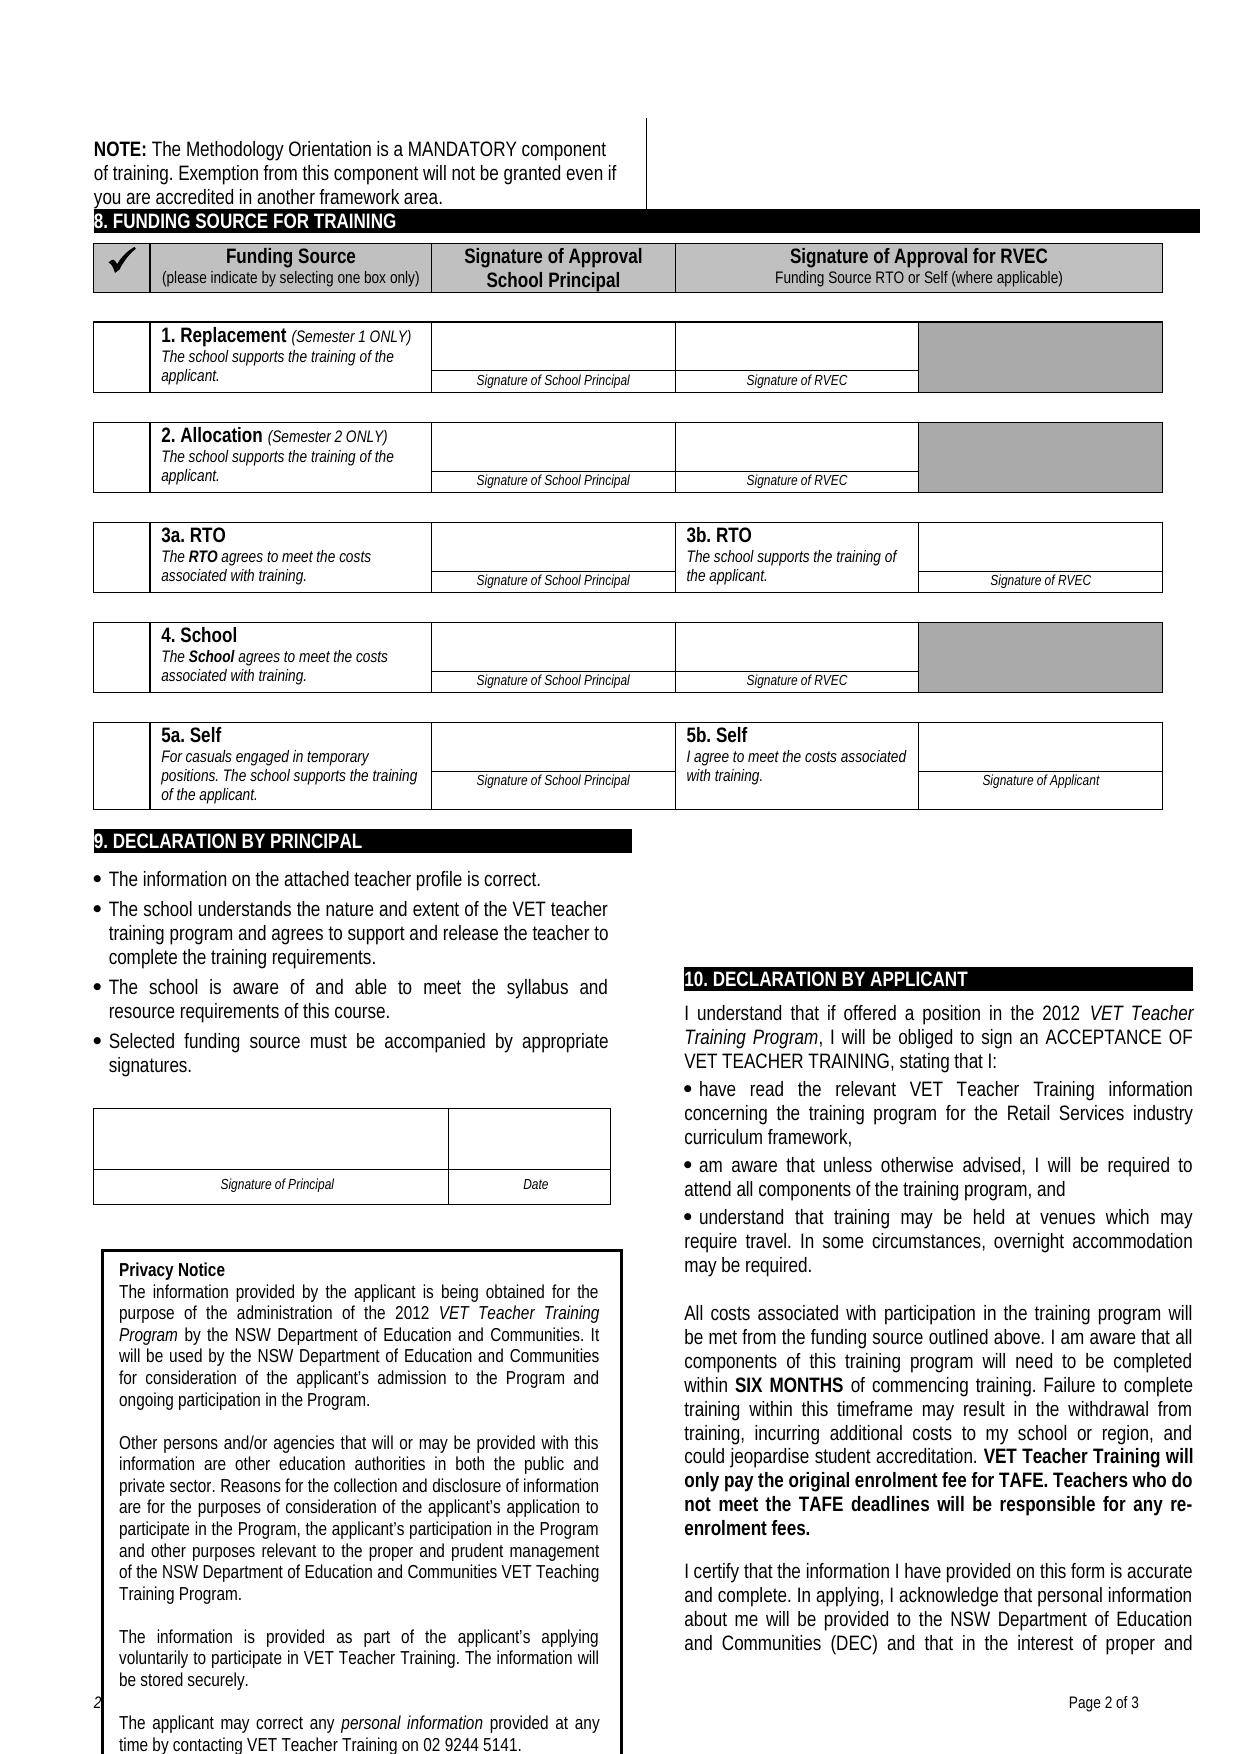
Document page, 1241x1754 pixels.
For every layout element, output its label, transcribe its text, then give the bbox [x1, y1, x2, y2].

text 9. DECLARATION BY PRINCIPAL [94, 829, 632, 853]
table_cell Signature of RVEC [676, 472, 918, 492]
list Selected funding source must be accompanied by appropriate signatures. [94, 1029, 609, 1077]
table_cell Date [449, 1170, 610, 1204]
table_cell Signature of Applicant [919, 772, 1162, 809]
table_header 4. School The School agrees to meet the costs associated with training. [151, 623, 431, 692]
table_header 3a. RTO The RTO agrees to meet the costs associated with training. [151, 523, 431, 592]
table_header [919, 623, 1162, 692]
table_header [449, 1109, 610, 1168]
text NOTE: The Methodology Orientation is a MANDATORY component of training. Exemption from this component will not be granted even if you are accredited in another framework area. [94, 137, 618, 209]
table_header [919, 723, 1162, 771]
table_header 1. Replacement (Semester 1 ONLY) The school supports the training of the applicant. [151, 323, 431, 392]
table_header [94, 723, 149, 809]
table_header 5b. Self I agree to meet the costs associated with training. [676, 723, 918, 809]
text 10. DECLARATION BY APPLICANT [684, 967, 1193, 991]
table_header Funding Source (please indicate by selecting one box only) [151, 244, 431, 292]
table_cell Signature of RVEC [919, 572, 1162, 592]
table_header [432, 523, 675, 571]
table_cell Signature of School Principal [432, 772, 675, 809]
list have read the relevant VET Teacher Training information concerning the training program for the Retail Services industry curriculum framework, [684, 1077, 1193, 1148]
table_header 5a. Self For casuals engaged in temporary positions. The school supports the training of the applicant. [151, 723, 431, 809]
table_header [919, 423, 1162, 492]
list understand that training may be held at venues which may require travel. In some circumstances, overnight accommodation may be required. [684, 1205, 1193, 1277]
table_cell Signature of Principal [94, 1170, 448, 1204]
table_header [94, 523, 149, 592]
table_cell Signature of School Principal [432, 672, 675, 692]
text I understand that if offered a position in the 2012 VET Teacher Training Program, I will be obliged to sign an ACCEPTANCE OF VET TEACHER TRAINING, stating that I: [684, 1001, 1193, 1072]
table_header [432, 623, 675, 671]
table_header [432, 423, 675, 471]
table_header [432, 723, 675, 771]
table_cell Signature of School Principal [432, 472, 675, 492]
table_header [676, 323, 918, 370]
table_header [94, 323, 149, 392]
table_header [94, 244, 149, 292]
table_header [676, 423, 918, 471]
table_header [919, 523, 1162, 571]
text All costs associated with participation in the training program will be met from the funding source outlined above. I am aware that all components of this training program will need to be completed within SIX MONTHS of commencing training. Failure to complete training within this timeframe may result in the withdrawal from training, incurring additional costs to my school or region, and could jeopardise student accreditation. VET Teacher Training will only pay the original enrolment fee for TAFE. Teachers who do not meet the TAFE deadlines will be responsible for any re-enrolment fees. [684, 1301, 1193, 1540]
table_header [919, 323, 1162, 392]
list am aware that unless otherwise advised, I will be required to attend all components of the training program, and [684, 1153, 1193, 1201]
table_header Signature of Approval for RVEC Funding Source RTO or Self (where applicable) [676, 244, 1162, 292]
list The information on the attached teacher profile is correct. [94, 867, 609, 891]
table_cell Signature of RVEC [676, 672, 918, 692]
text 8. FUNDING SOURCE FOR TRAINING [94, 209, 1200, 233]
table_header 3b. RTO The school supports the training of the applicant. [676, 523, 918, 592]
table_cell Signature of School Principal [432, 572, 675, 592]
table_header [676, 623, 918, 671]
table_header [94, 423, 149, 492]
table_header 2. Allocation (Semester 2 ONLY) The school supports the training of the applicant. [151, 423, 431, 492]
table_header [94, 623, 149, 692]
table_cell Signature of RVEC [676, 371, 918, 392]
list The school is aware of and able to meet the syllabus and resource requirements of this course. [94, 975, 609, 1023]
table_header Signature of Approval School Principal [432, 244, 675, 292]
table_header [94, 1109, 448, 1168]
table_cell Signature of School Principal [432, 371, 675, 392]
list The school understands the nature and extent of the VET teacher training program and agrees to support and release the teacher to complete the training requirements. [94, 897, 609, 969]
table_header [432, 323, 675, 370]
